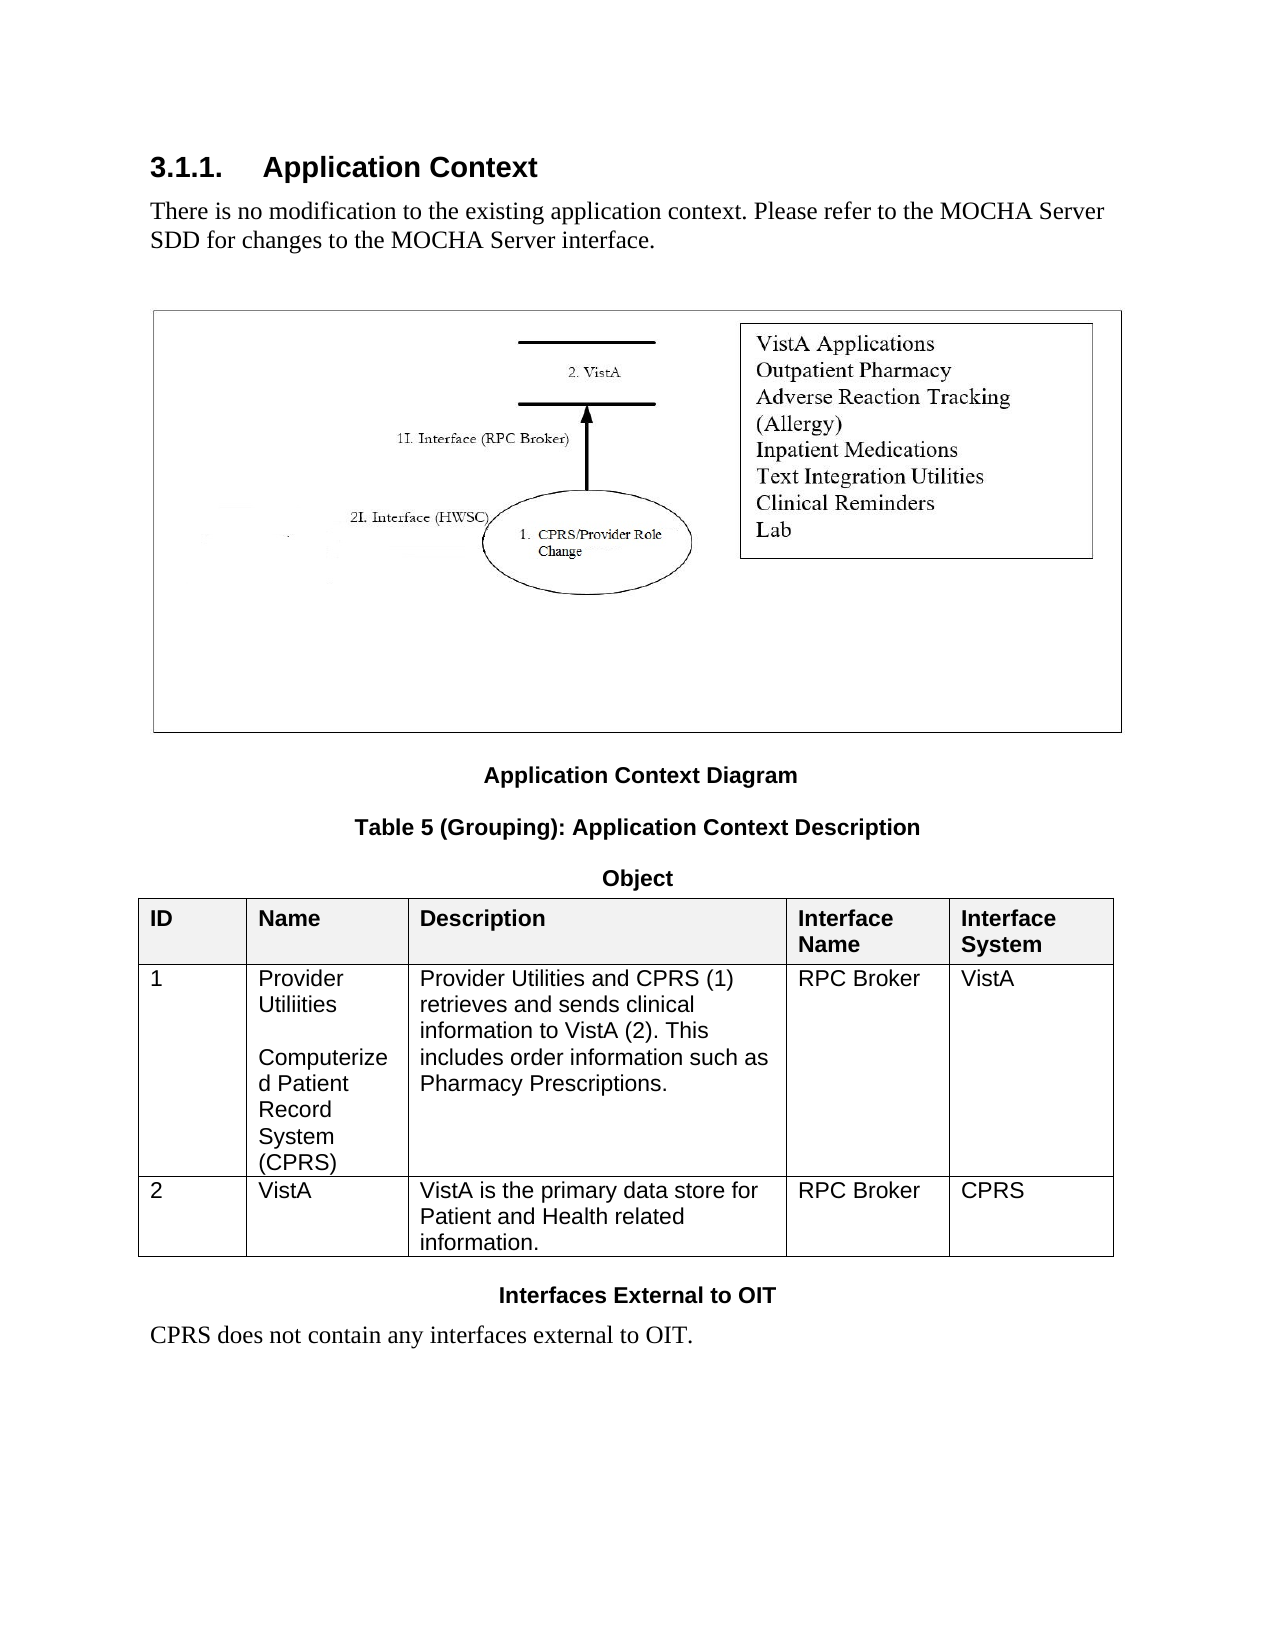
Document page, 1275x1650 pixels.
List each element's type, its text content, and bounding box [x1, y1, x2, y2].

table_cell 2 [139, 1177, 246, 1256]
table_header Name [247, 899, 408, 964]
text Interfaces External to OIT [150, 1282, 1125, 1308]
table_cell 1 [139, 965, 246, 1176]
table_header Interface System [950, 899, 1113, 964]
table_cell RPC Broker [787, 1177, 949, 1256]
table_cell VistA is the primary data store for Patient and Health related information. [409, 1177, 786, 1256]
text Object [150, 865, 1125, 891]
text Application Context Diagram [150, 762, 1125, 788]
table_cell Provider Utilities and CPRS (1) retrieves and sends clinical information to VistA (2). This includes order information such as Pharmacy Prescriptions. [409, 965, 786, 1176]
table_cell VistA [950, 965, 1113, 1176]
table_cell RPC Broker [787, 965, 949, 1176]
subtitle Application Context [150, 150, 1125, 183]
text There is no modification to the existing application context. Please refer to the MOCHA Server SDD for changes to the MOCHA Server interface. [150, 196, 1125, 253]
table_header Interface Name [787, 899, 949, 964]
picture [150, 307, 1125, 737]
table_cell Provider Utiliities Computerized Patient Record System (CPRS) [247, 965, 408, 1176]
table_cell VistA [247, 1177, 408, 1256]
table_header Description [409, 899, 786, 964]
table_cell CPRS [950, 1177, 1113, 1256]
text Table 5 (Grouping): Application Context Description [150, 813, 1125, 840]
table_header ID [139, 899, 246, 964]
text CPRS does not contain any interfaces external to OIT. [150, 1321, 1125, 1349]
